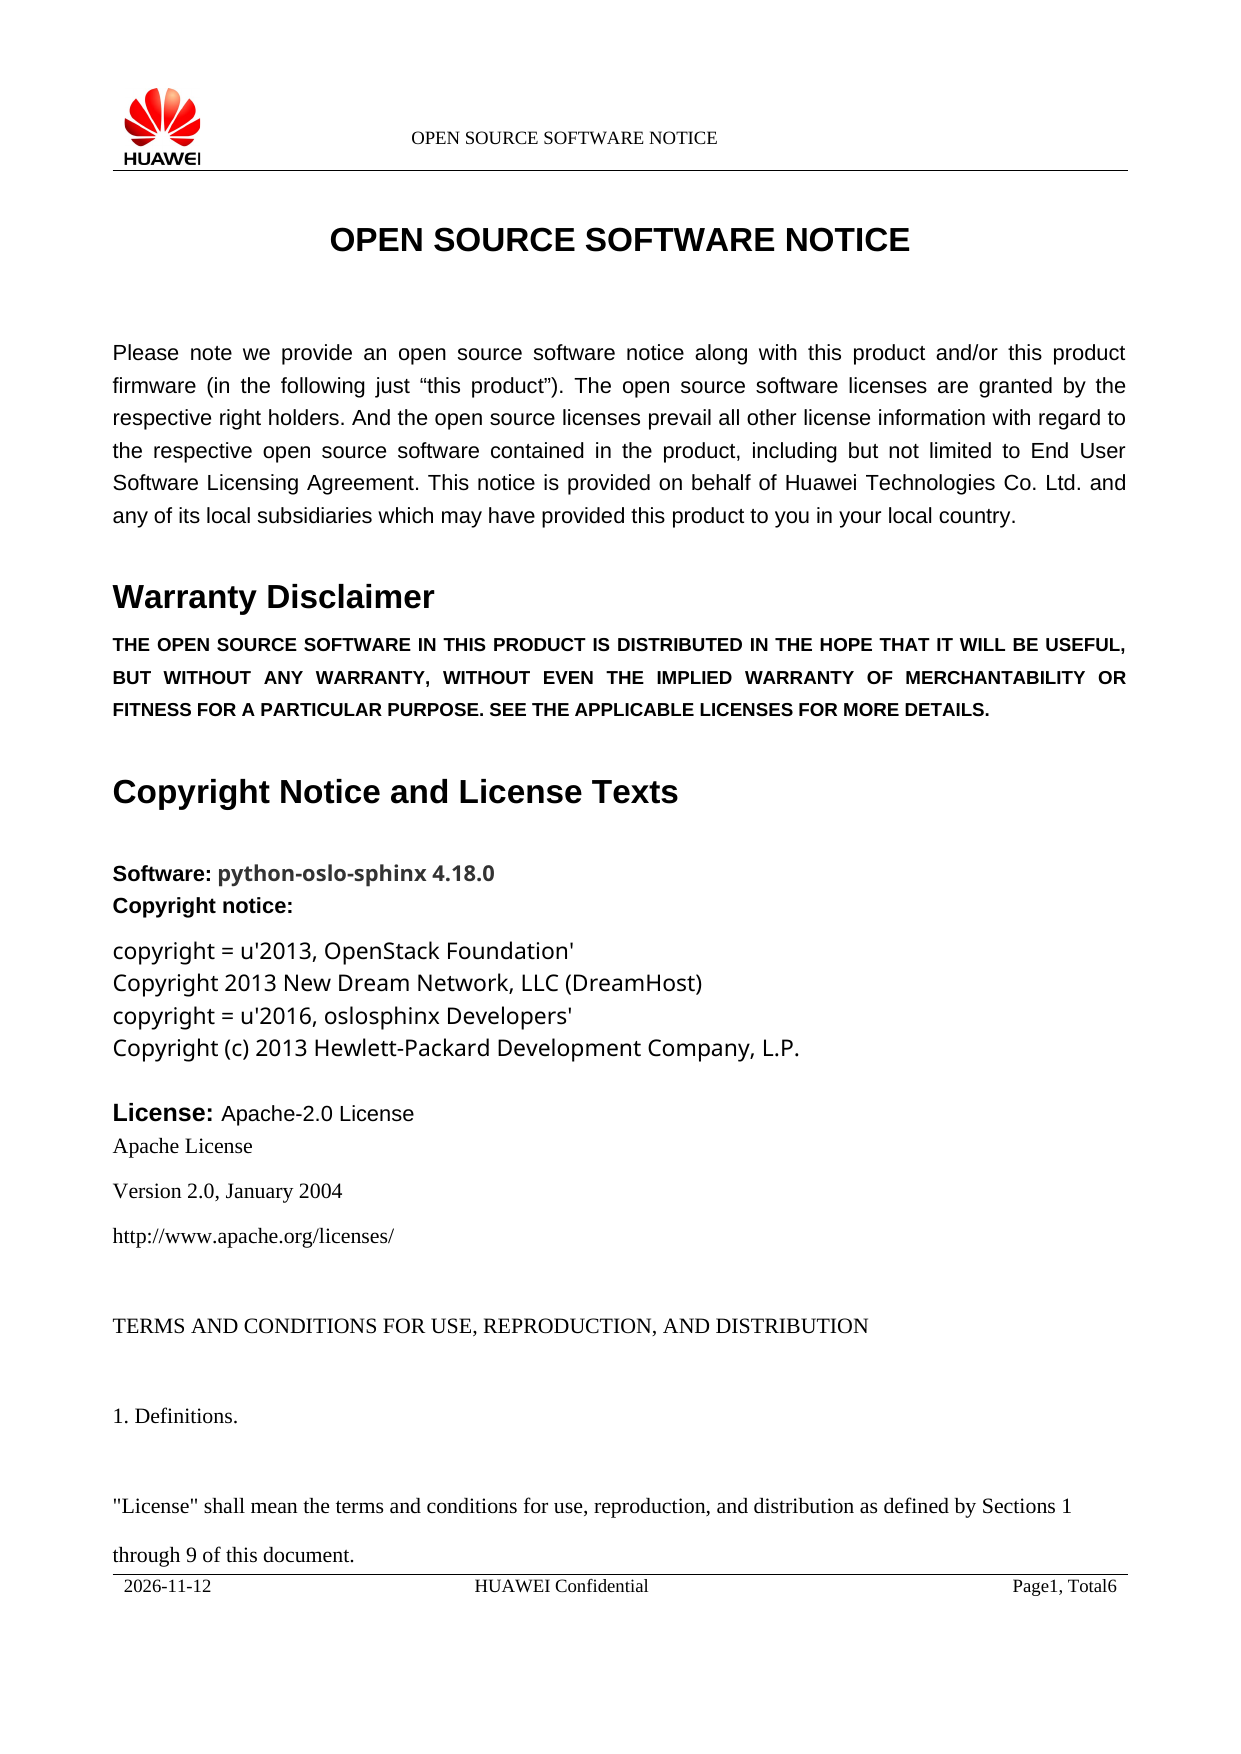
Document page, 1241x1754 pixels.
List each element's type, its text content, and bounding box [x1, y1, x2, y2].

text Copyright 2013 New Dream Network, LLC (DreamHost) [112, 966, 1128, 999]
text copyright = u'2013, OpenStack Foundation' [112, 934, 1128, 966]
text copyright = u'2016, oslosphinx Developers' [112, 999, 1128, 1031]
title Software: python-oslo-sphinx 4.18.0 [112, 856, 1128, 889]
text 1. Definitions. [112, 1399, 1128, 1432]
text Warranty Disclaimer [112, 564, 1128, 629]
text http://www.apache.org/licenses/ [112, 1219, 1128, 1252]
text License: Apache-2.0 License [112, 1096, 1128, 1129]
text Apache License [112, 1129, 1128, 1161]
text Copyright Notice and License Texts [112, 759, 1128, 824]
text TERMS AND CONDITIONS FOR USE, REPRODUCTION, AND DISTRIBUTION [112, 1309, 1128, 1342]
text Version 2.0, January 2004 [112, 1174, 1128, 1207]
text Copyright (c) 2013 Hewlett-Packard Development Company, L.P. [112, 1031, 1128, 1064]
text Copyright notice: [112, 889, 1128, 921]
text "License" shall mean the terms and conditions for use, reproduction, and distribution as defined by Sections 1 through 9 of this document. [112, 1490, 1128, 1571]
text OPEN SOURCE SOFTWARE NOTICE [112, 206, 1128, 271]
text The open source software in this product is distributed in the hope that it will be useful, but WITHOUT ANY WARRANTY, without even the implied warranty of MERCHANTABILITY or FITNESS FOR A PARTICULAR PURPOSE. See the applicable licenses for more details. [112, 629, 1128, 726]
text Please note we provide an open source software notice along with this product and/or this product firmware (in the following just “this product”). The open source software licenses are granted by the respective right holders. And the open source licenses prevail all other license information with regard to the respective open source software contained in the product, including but not limited to End User Software Licensing Agreement. This notice is provided on behalf of Huawei Technologies Co. Ltd. and any of its local subsidiaries which may have provided this product to you in your local country. [112, 336, 1128, 531]
picture [124, 88, 201, 165]
